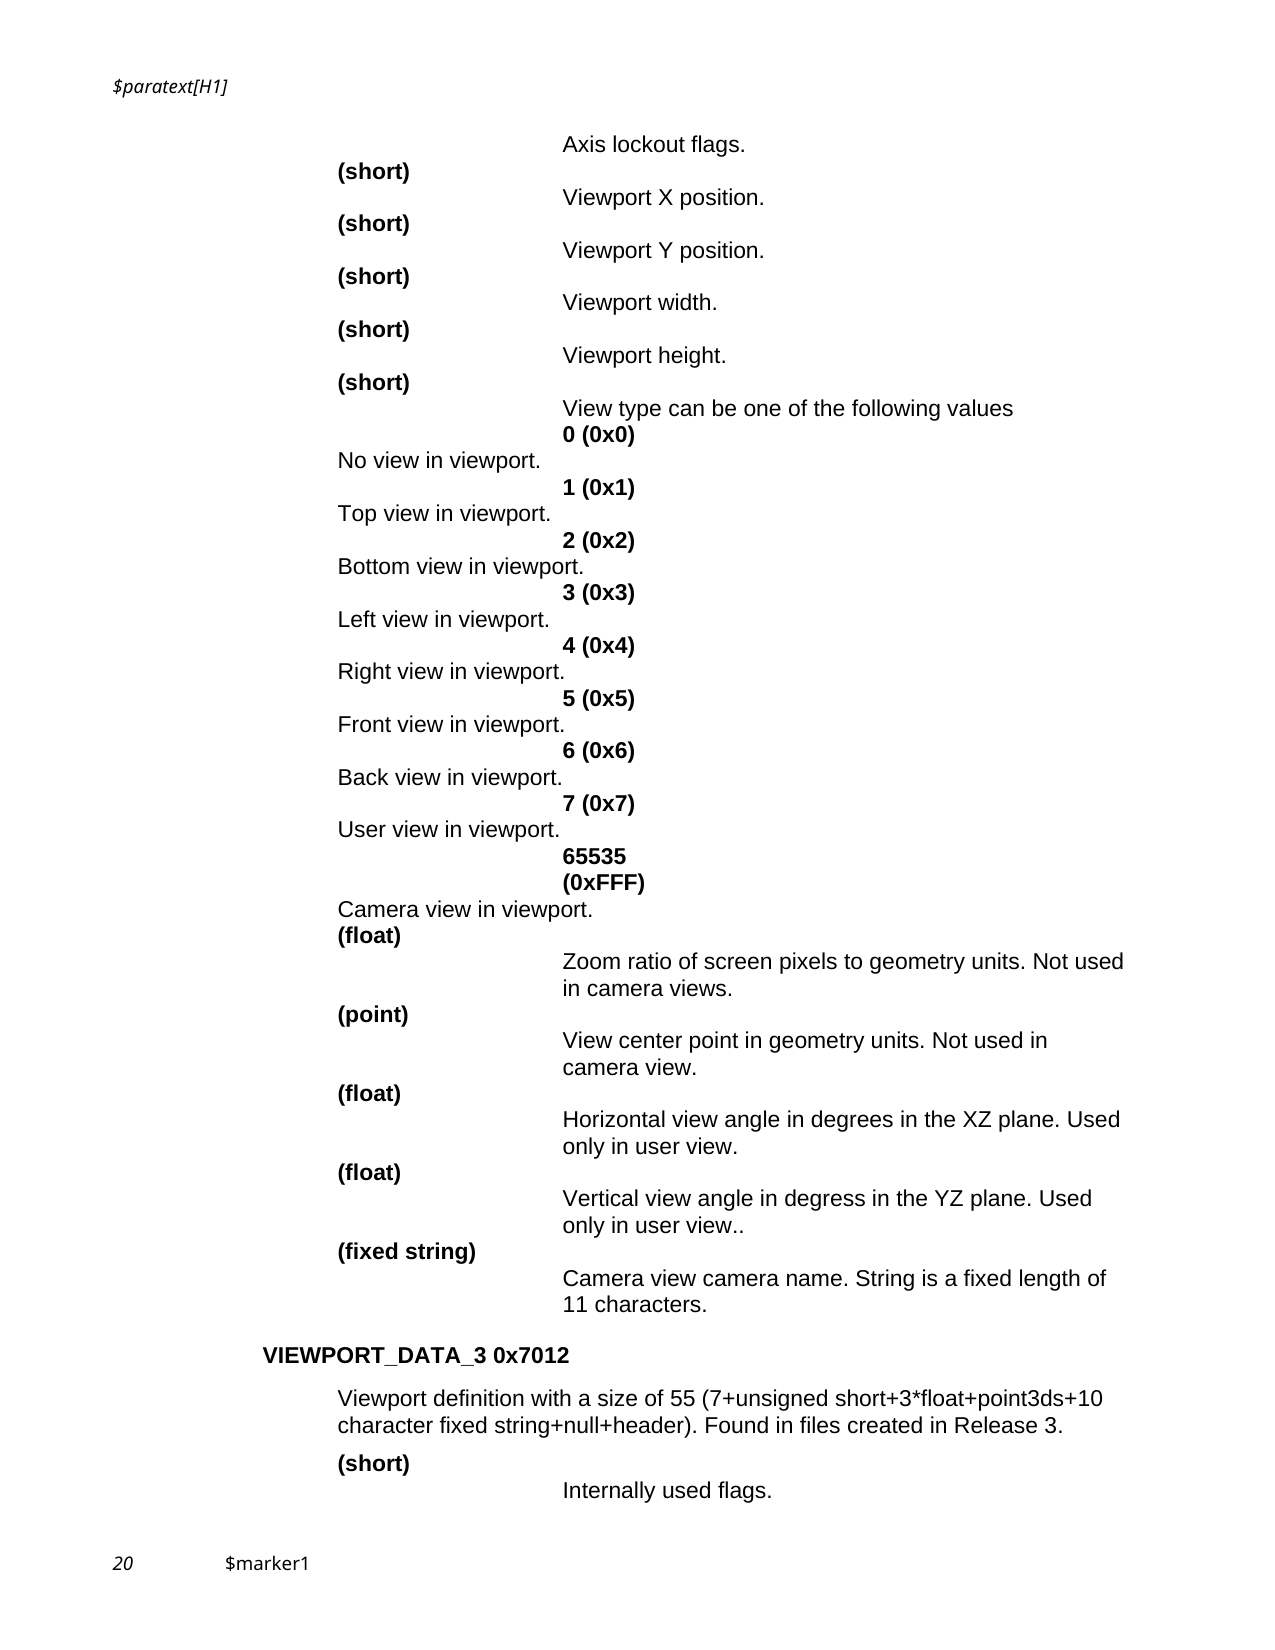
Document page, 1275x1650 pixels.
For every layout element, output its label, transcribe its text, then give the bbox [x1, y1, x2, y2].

text Zoom ratio of screen pixels to geometry units. Not used in camera views. [562, 948, 1125, 1001]
text Bottom view in viewport. [337, 553, 1125, 579]
text Axis lockout flags. [562, 131, 1125, 158]
text (short) [337, 316, 900, 342]
text Right view in viewport. [337, 658, 1125, 685]
text Viewport X position. [562, 184, 1125, 210]
text Viewport definition with a size of 55 (7+unsigned short+3*float+point3ds+10 character fixed string+null+header). Found in files created in Release 3. [337, 1385, 1125, 1438]
text (short) [337, 263, 900, 289]
text No view in viewport. [337, 447, 1125, 474]
text User view in viewport. [337, 816, 1125, 843]
text 3 (0x3) [562, 579, 675, 606]
text View type can be one of the following values [562, 395, 1125, 421]
text (short) [337, 158, 900, 184]
text Viewport height. [562, 342, 1125, 368]
text (fixed string) [337, 1238, 900, 1264]
text 4 (0x4) [562, 632, 675, 658]
text (float) [337, 1080, 900, 1106]
text (short) [337, 368, 900, 395]
text 2 (0x2) [562, 527, 675, 553]
text 1 (0x1) [562, 474, 675, 500]
text (float) [337, 1159, 900, 1185]
text Back view in viewport. [337, 764, 1125, 790]
text Viewport Y position. [562, 237, 1125, 263]
text Camera view in viewport. [337, 896, 1125, 922]
text (short) [337, 210, 900, 237]
text 5 (0x5) [562, 685, 675, 711]
text Front view in viewport. [337, 711, 1125, 737]
text 7 (0x7) [562, 790, 675, 816]
text 65535 (0xFFF) [562, 843, 675, 896]
text (float) [337, 922, 900, 948]
text Left view in viewport. [337, 606, 1125, 632]
text 0 (0x0) [562, 421, 675, 447]
text Vertical view angle in degress in the YZ plane. Used only in user view.. [562, 1185, 1125, 1238]
text Top view in viewport. [337, 500, 1125, 527]
text Internally used flags. [562, 1477, 1125, 1503]
text (point) [337, 1001, 900, 1027]
text Horizontal view angle in degrees in the XZ plane. Used only in user view. [562, 1106, 1125, 1159]
text Viewport width. [562, 289, 1125, 316]
text Camera view camera name. String is a fixed length of 11 characters. [562, 1264, 1125, 1317]
text 6 (0x6) [562, 737, 675, 764]
text VIEWPORT_DATA_3 0x7012 [262, 1342, 1125, 1368]
text (short) [337, 1450, 900, 1477]
text View center point in geometry units. Not used in camera view. [562, 1027, 1125, 1080]
